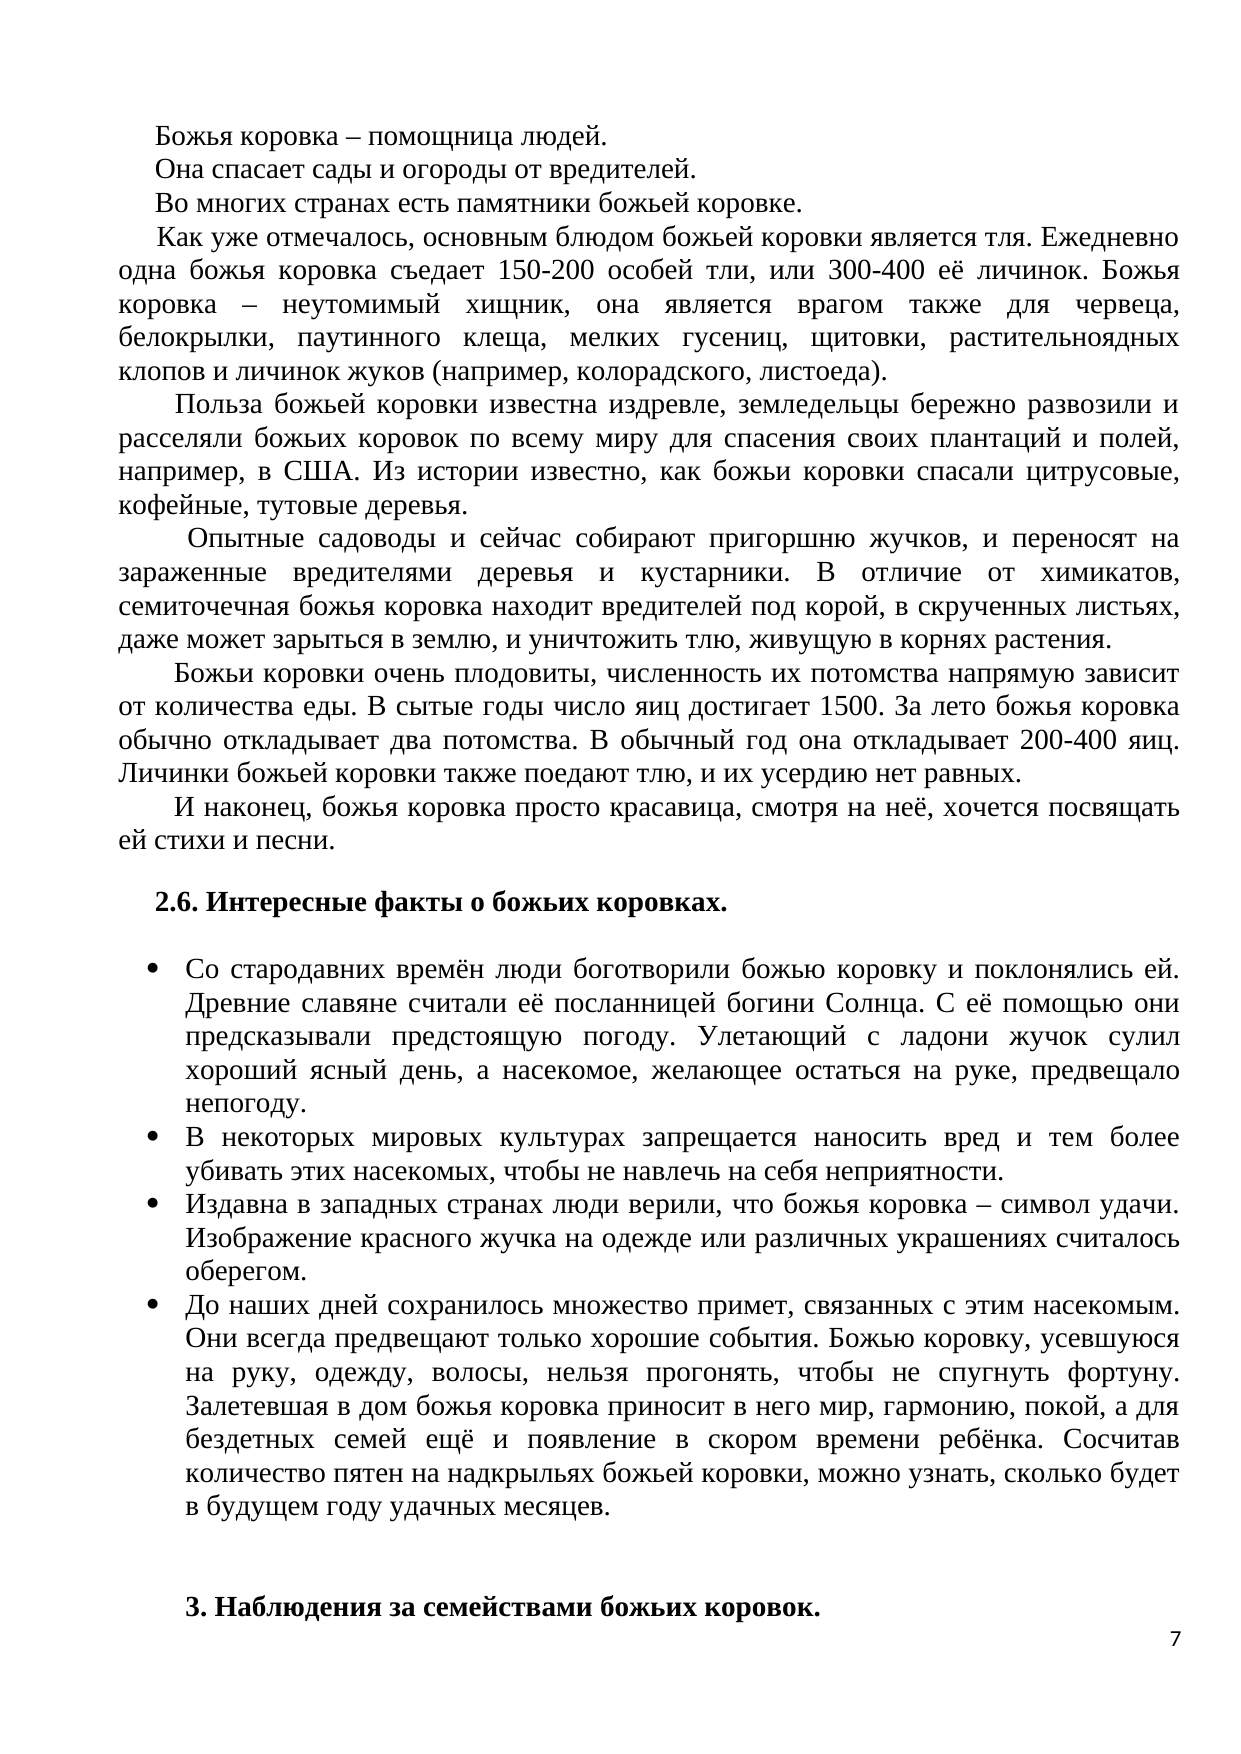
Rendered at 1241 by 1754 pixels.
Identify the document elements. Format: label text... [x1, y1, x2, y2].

text 2.6. Интересные факты о божьих коровках. [118, 884, 1181, 918]
text Божья коровка – помощница людей. [118, 118, 1181, 152]
text Как уже отмечалось, основным блюдом божьей коровки является тля. Ежедневно одна божья коровка съедает 150-200 особей тли, или 300-400 её личинок. Божья коровка – неутомимый хищник, она является врагом также для червеца, белокрылки, паутинного клеща, мелких гусениц, щитовки, растительноядных клопов и личинок жуков (например, колорадского, листоеда). [118, 219, 1181, 386]
list Со стародавних времён люди боготворили божью коровку и поклонялись ей. Древние славяне считали её посланницей богини Солнца. С её помощью они предсказывали предстоящую погоду. Улетающий с ладони жучок сулил хороший ясный день, а насекомое, желающее остаться на руке, предвещало непогоду. [148, 951, 1181, 1119]
text Божьи коровки очень плодовиты, численность их потомства напрямую зависит от количества еды. В сытые годы число яиц достигает 1500. За лето божья коровка обычно откладывает два потомства. В обычный год она откладывает 200-400 яиц. Личинки божьей коровки также поедают тлю, и их усердию нет равных. [118, 655, 1181, 789]
list До наших дней сохранилось множество примет, связанных с этим насекомым. Они всегда предвещают только хорошие события. Божью коровку, усевшуюся на руку, одежду, волосы, нельзя прогонять, чтобы не спугнуть фортуну. Залетевшая в дом божья коровка приносит в него мир, гармонию, покой, а для бездетных семей ещё и появление в скором времени ребёнка. Сосчитав количество пятен на надкрыльях божьей коровки, можно узнать, сколько будет в будущем году удачных месяцев. [148, 1287, 1181, 1522]
list 3. Наблюдения за семействами божьих коровок. [185, 1589, 1181, 1622]
list Издавна в западных странах люди верили, что божья коровка – символ удачи. Изображение красного жучка на одежде или различных украшениях считалось оберегом. [148, 1186, 1181, 1287]
text Во многих странах есть памятники божьей коровке. [118, 185, 1181, 219]
text И наконец, божья коровка просто красавица, смотря на неё, хочется посвящать ей стихи и песни. [118, 789, 1181, 856]
text Опытные садоводы и сейчас собирают пригоршню жучков, и переносят на зараженные вредителями деревья и кустарники. В отличие от химикатов, семиточечная божья коровка находит вредителей под корой, в скрученных листьях, даже может зарыться в землю, и уничтожить тлю, живущую в корнях растения. [118, 521, 1181, 655]
list В некоторых мировых культурах запрещается наносить вред и тем более убивать этих насекомых, чтобы не навлечь на себя неприятности. [148, 1119, 1181, 1186]
text Польза божьей коровки известна издревле, земледельцы бережно развозили и расселяли божьих коровок по всему миру для спасения своих плантаций и полей, например, в США. Из истории известно, как божьи коровки спасали цитрусовые, кофейные, тутовые деревья. [118, 386, 1181, 521]
text Она спасает сады и огороды от вредителей. [118, 152, 1181, 185]
